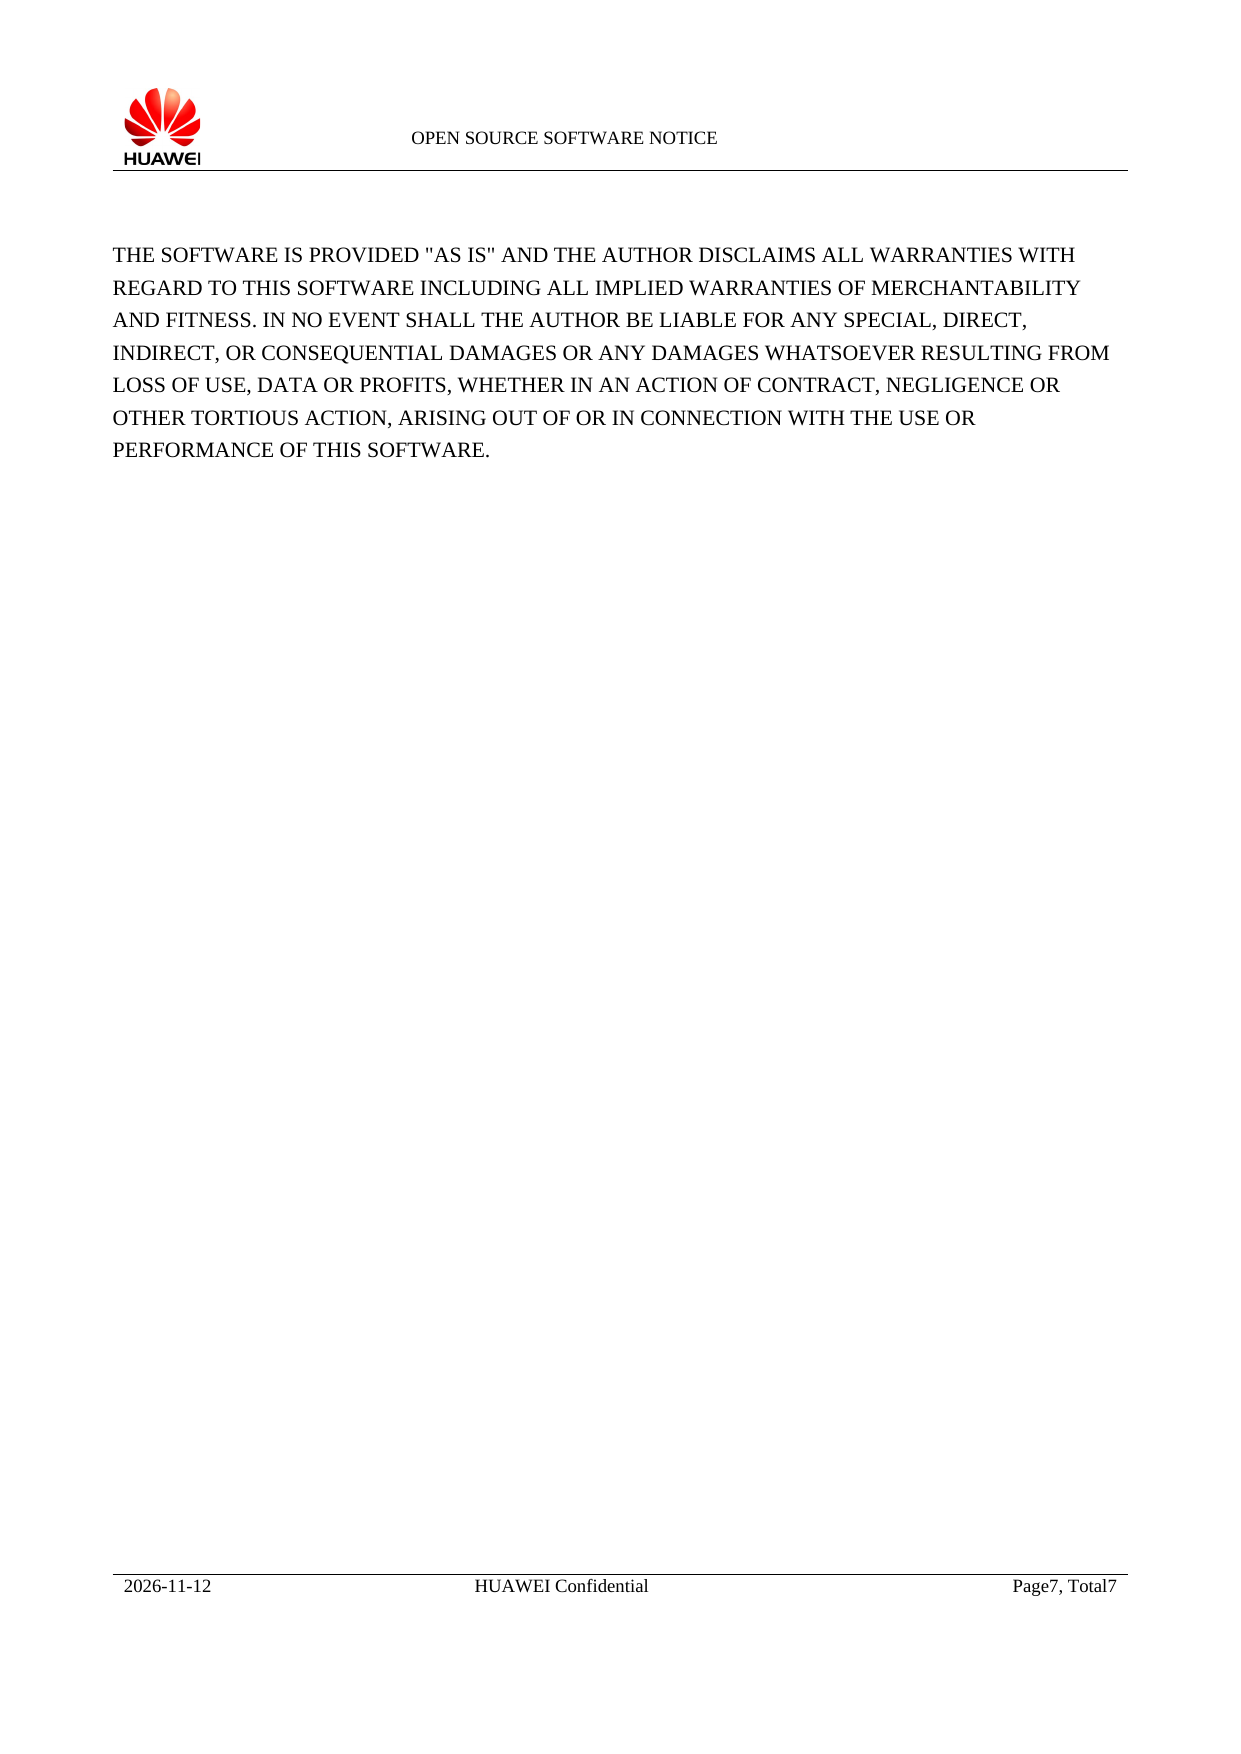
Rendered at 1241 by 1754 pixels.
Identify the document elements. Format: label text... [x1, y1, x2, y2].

picture [124, 88, 201, 165]
